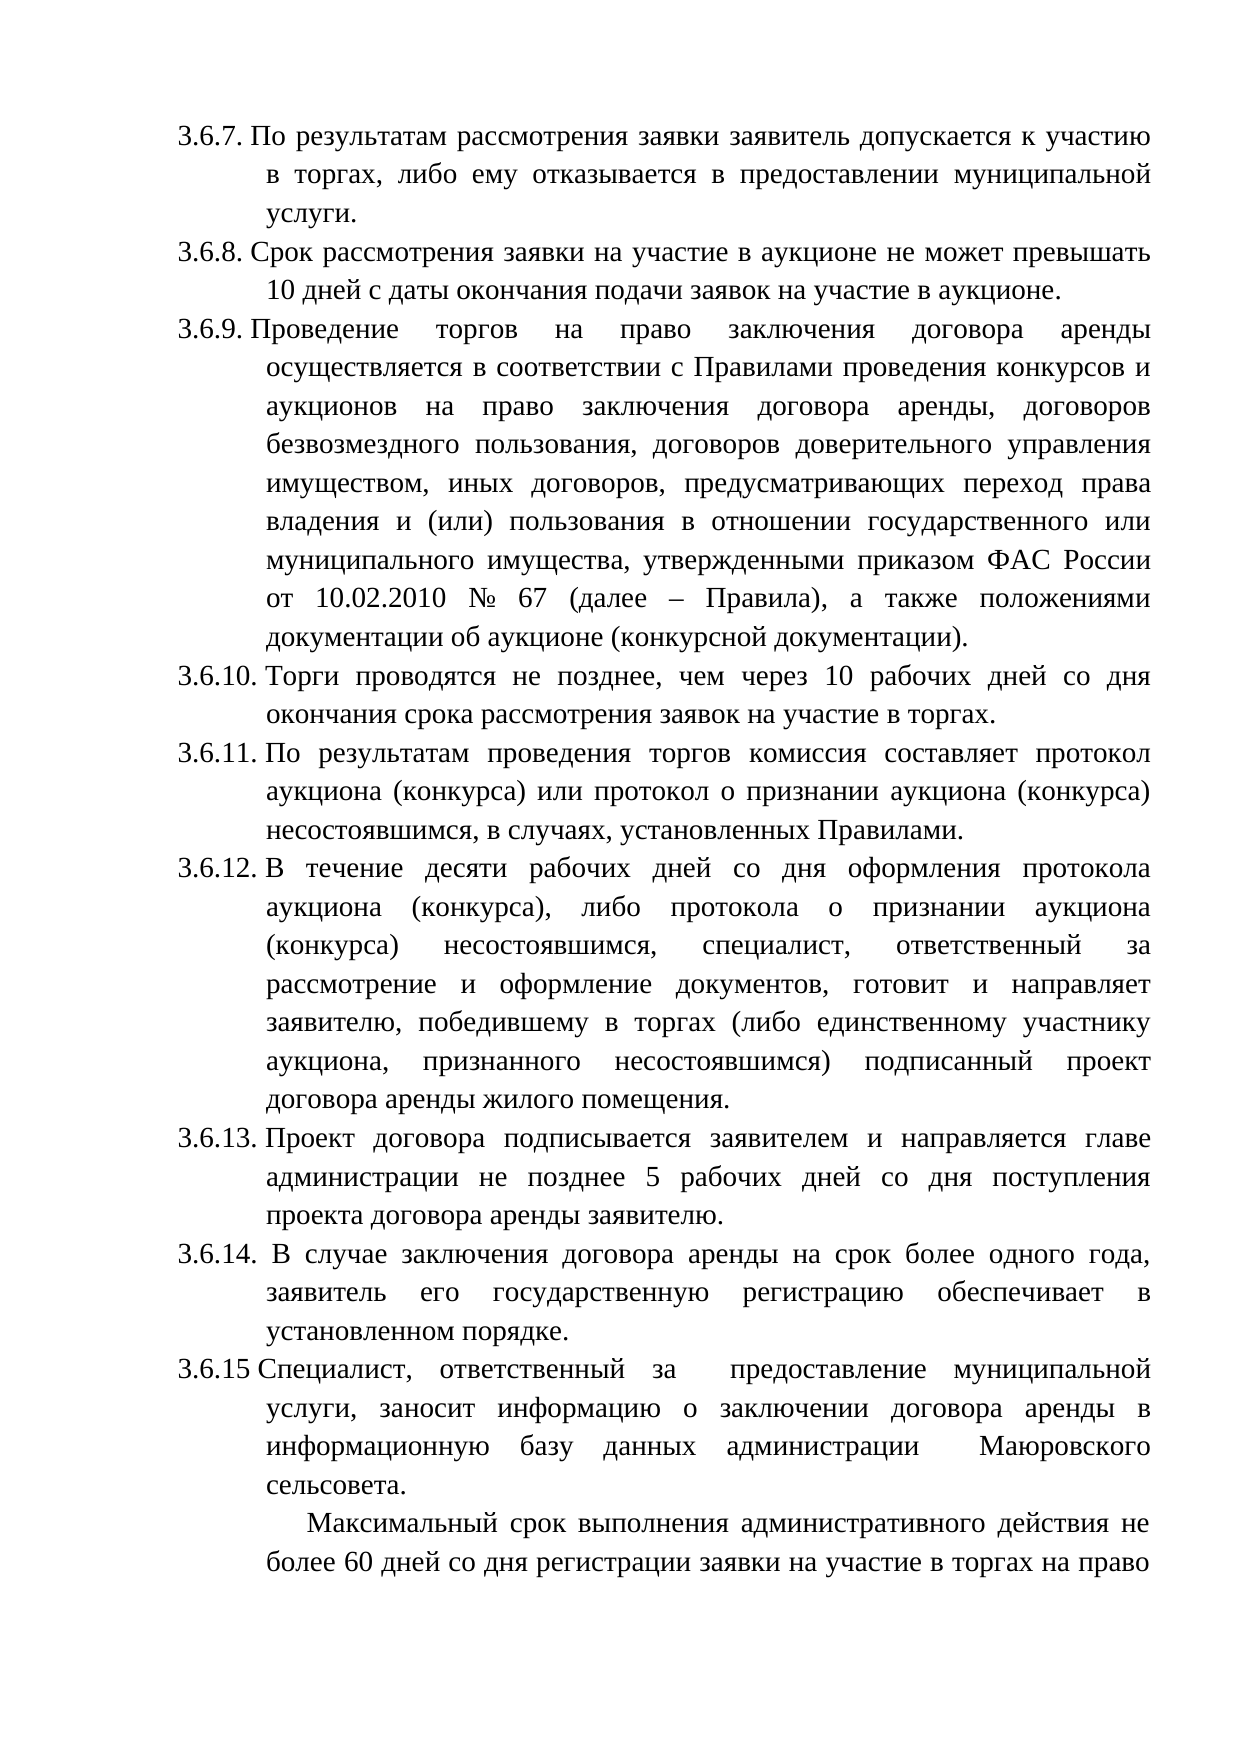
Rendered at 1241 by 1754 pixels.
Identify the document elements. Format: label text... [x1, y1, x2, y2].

text 3.6.13. Проект договора подписывается заявителем и направляется главе администрации не позднее 5 рабочих дней со дня поступления проекта договора аренды заявителю. [177, 1120, 1152, 1231]
text 3.6.7. По результатам рассмотрения заявки заявитель допускается к участию в торгах, либо ему отказывается в предоставлении муниципальной услуги. [177, 118, 1152, 229]
text 3.6.11. По результатам проведения торгов комиссия составляет протокол аукциона (конкурса) или протокол о признании аукциона (конкурса) несостоявшимся, в случаях, установленных Правилами. [177, 735, 1152, 845]
text 3.6.14. В случае заключения договора аренды на срок более одного года, заявитель его государственную регистрацию обеспечивает в установленном порядке. [177, 1236, 1152, 1346]
text 3.6.15 Специалист, ответственный за предоставление муниципальной услуги, заносит информацию о заключении договора аренды в информационную базу данных администрации Маюровского сельсовета. [177, 1351, 1152, 1501]
text 3.6.10. Торги проводятся не позднее, чем через 10 рабочих дней со дня окончания срока рассмотрения заявок на участие в торгах. [177, 658, 1152, 730]
text 3.6.9. Проведение торгов на право заключения договора аренды осуществляется в соответствии с Правилами проведения конкурсов и аукционов на право заключения договора аренды, договоров безвозмездного пользования, договоров доверительного управления имуществом, иных договоров, предусматривающих переход права владения и (или) пользования в отношении государственного или муниципального имущества, утвержденными приказом ФАС России от 10.02.2010 № 67 (далее – Правила), а также положениями документации об аукционе (конкурсной документации). [177, 311, 1152, 653]
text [177, 1506, 1152, 1578]
text 3.6.8. Срок рассмотрения заявки на участие в аукционе не может превышать 10 дней с даты окончания подачи заявок на участие в аукционе. [177, 234, 1152, 306]
text 3.6.12. В течение десяти рабочих дней со дня оформления протокола аукциона (конкурса), либо протокола о признании аукциона (конкурса) несостоявшимся, специалист, ответственный за рассмотрение и оформление документов, готовит и направляет заявителю, победившему в торгах (либо единственному участнику аукциона, признанного несостоявшимся) подписанный проект договора аренды жилого помещения. [177, 850, 1152, 1115]
